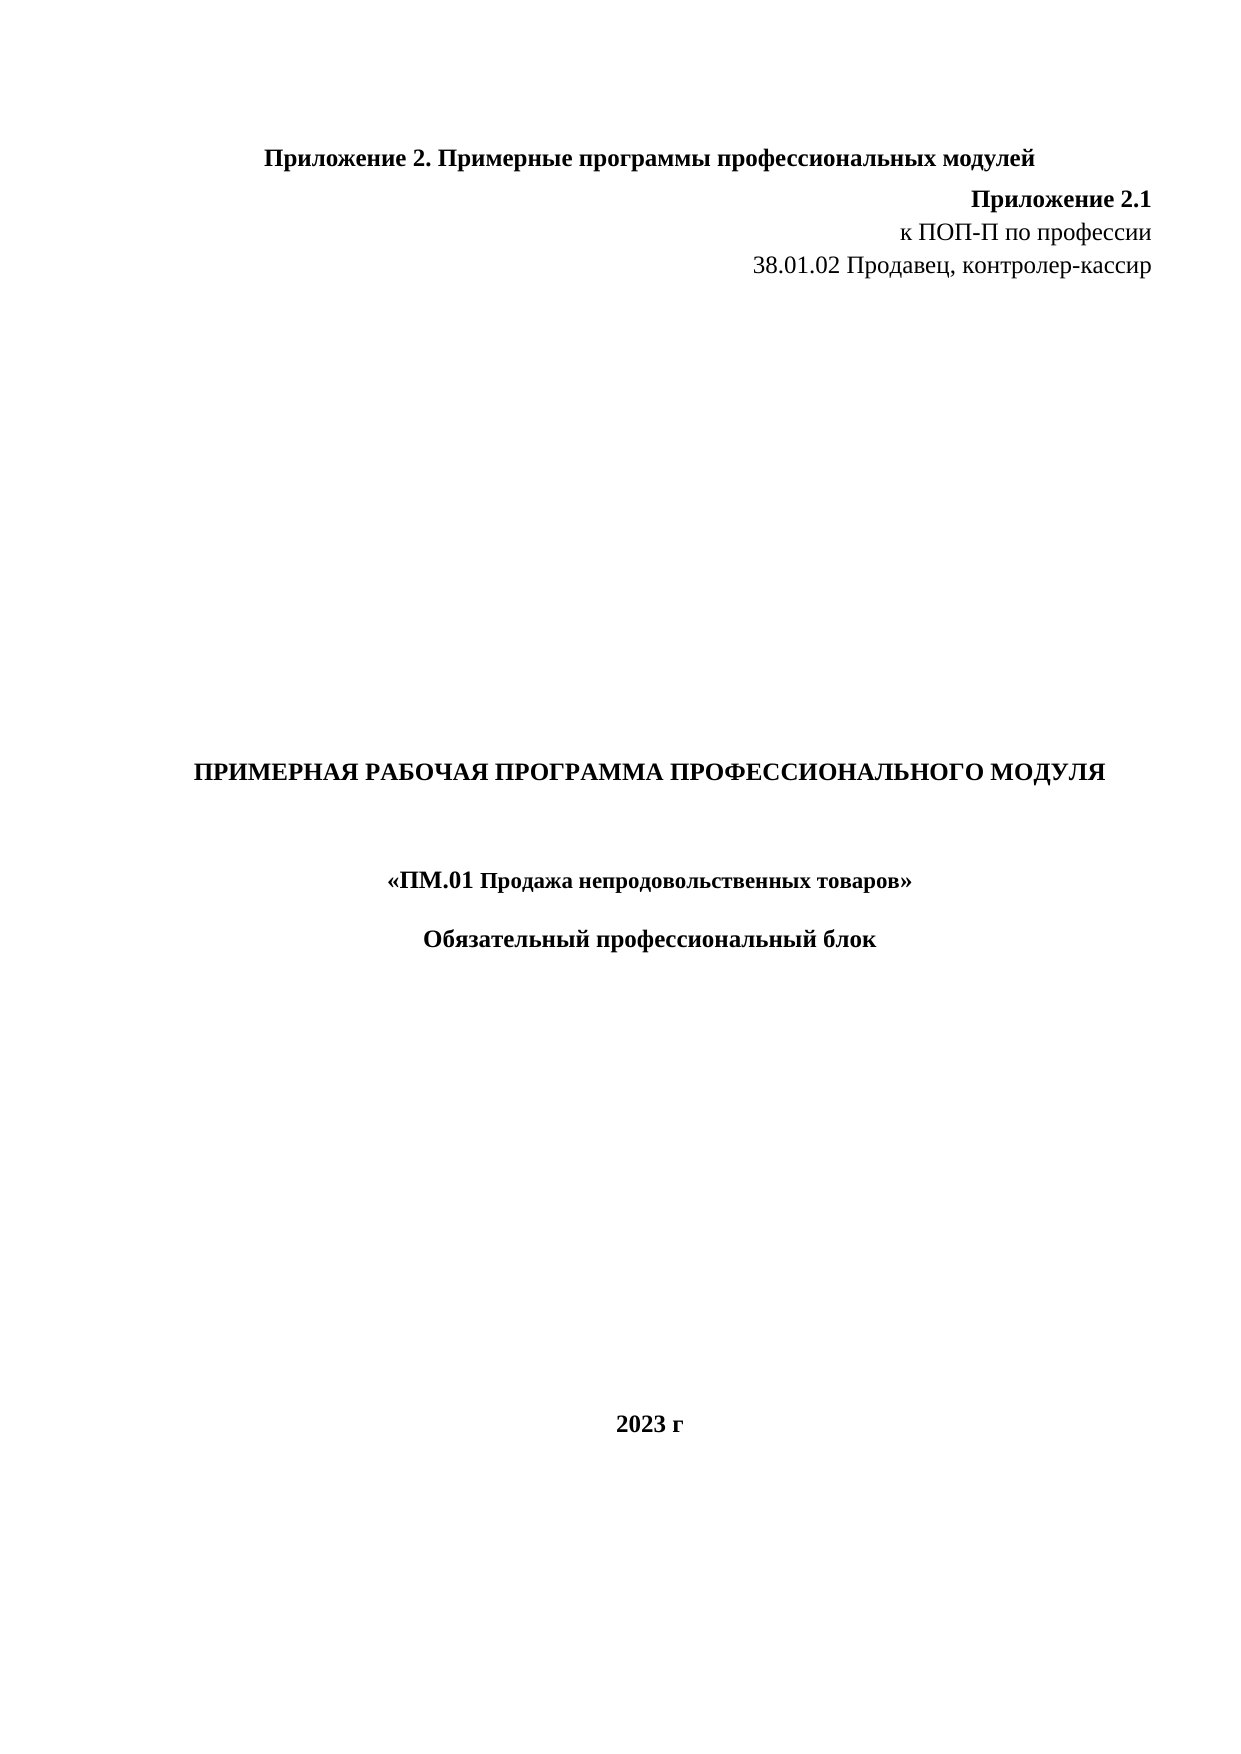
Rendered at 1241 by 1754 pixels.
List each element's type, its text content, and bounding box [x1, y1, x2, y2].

text Приложение 2.1 [148, 184, 1152, 213]
text ПРИМЕРНАЯ РАБОЧАЯ ПРОГРАММА ПРОФЕССИОНАЛЬНОГО МОДУЛЯ [148, 757, 1152, 786]
text «ПМ.01 Продажа непродовольственных товаров» [148, 865, 1152, 894]
text 2023 г [148, 1409, 1152, 1437]
text к ПОП-П по профессии [148, 217, 1152, 246]
text Обязательный профессиональный блок [148, 924, 1152, 953]
text 38.01.02 Продавец, контролер-кассир [148, 250, 1152, 279]
subtitle Приложение 2. Примерные программы профессиональных модулей [148, 143, 1152, 172]
